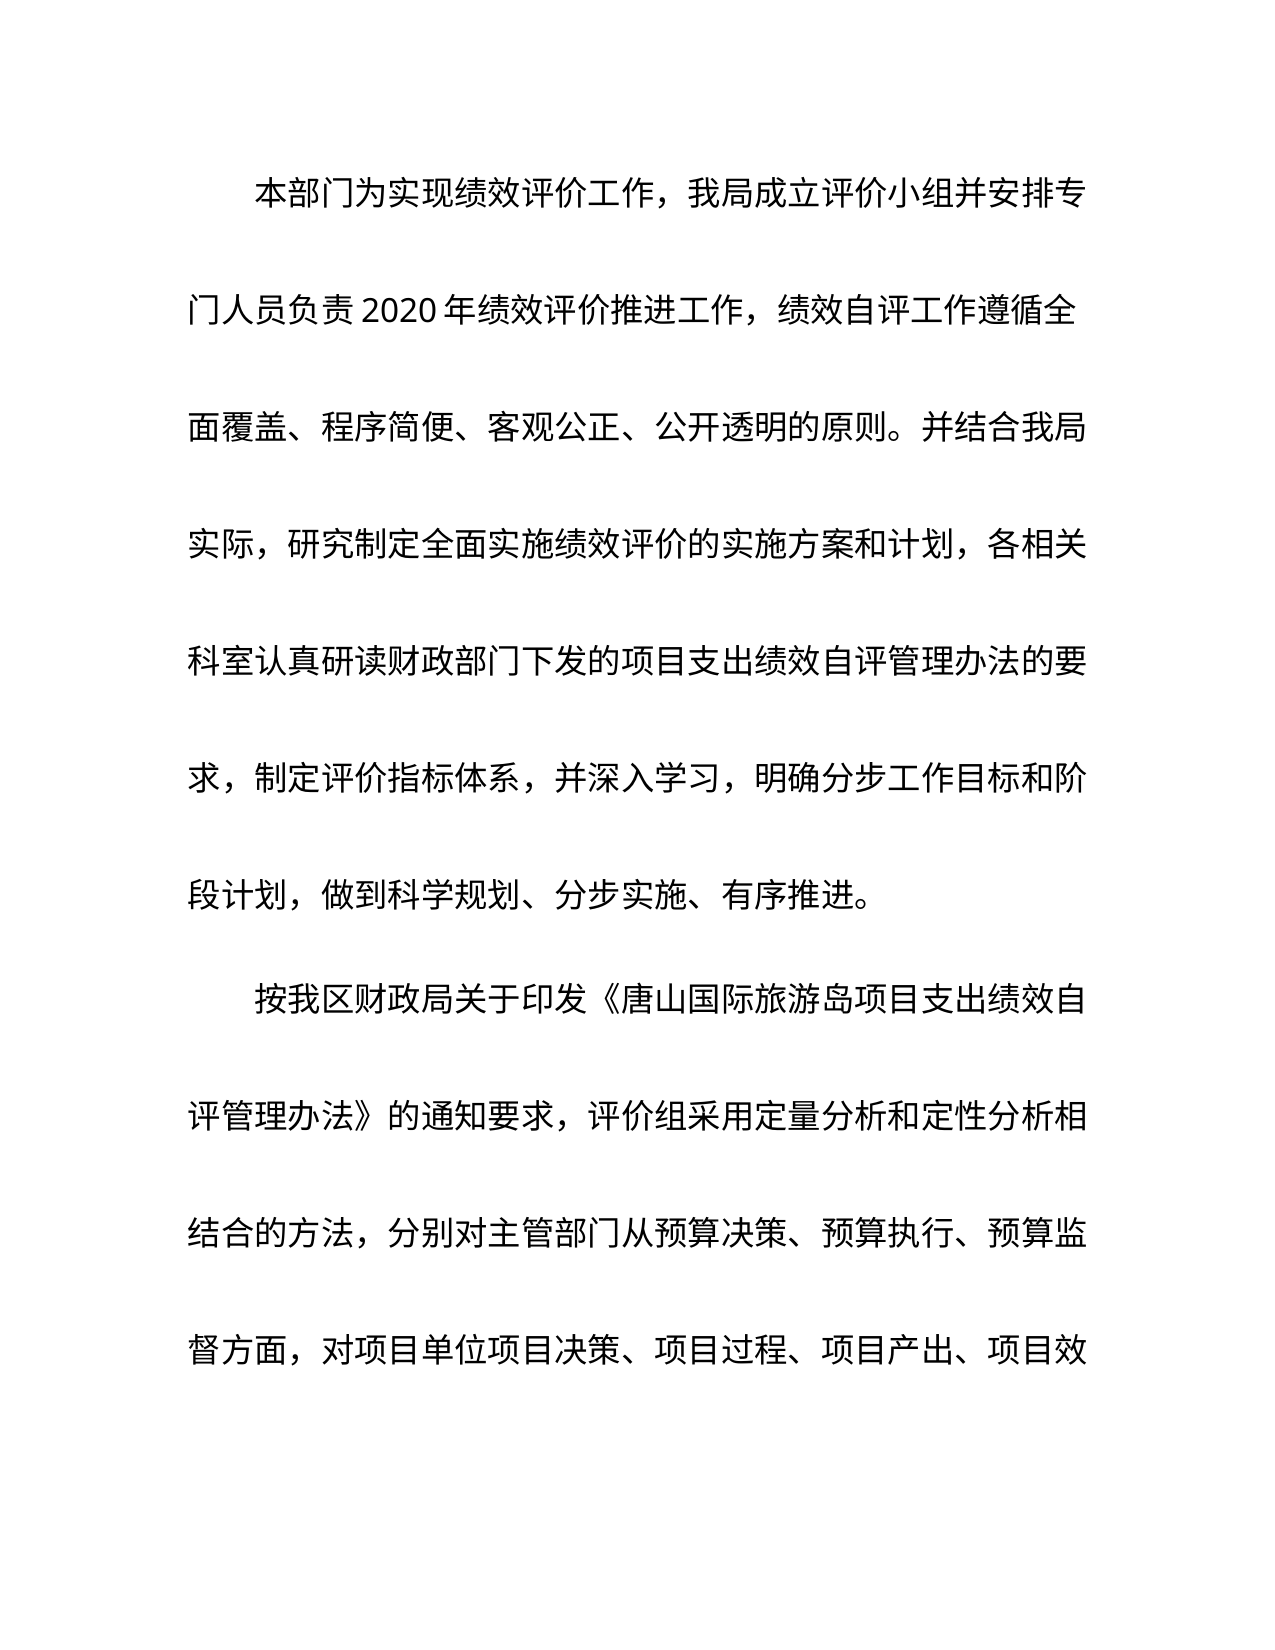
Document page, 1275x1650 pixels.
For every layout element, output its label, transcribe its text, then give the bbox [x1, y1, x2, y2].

text 本部门为实现绩效评价工作，我局成立评价小组并安排专门人员负责2020年绩效评价推进工作，绩效自评工作遵循全面覆盖、程序简便、客观公正、公开透明的原则。并结合我局实际，研究制定全面实施绩效评价的实施方案和计划，各相关科室认真研读财政部门下发的项目支出绩效自评管理办法的要求，制定评价指标体系，并深入学习，明确分步工作目标和阶段计划，做到科学规划、分步实施、有序推进。 [187, 159, 1087, 926]
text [187, 964, 1087, 1380]
